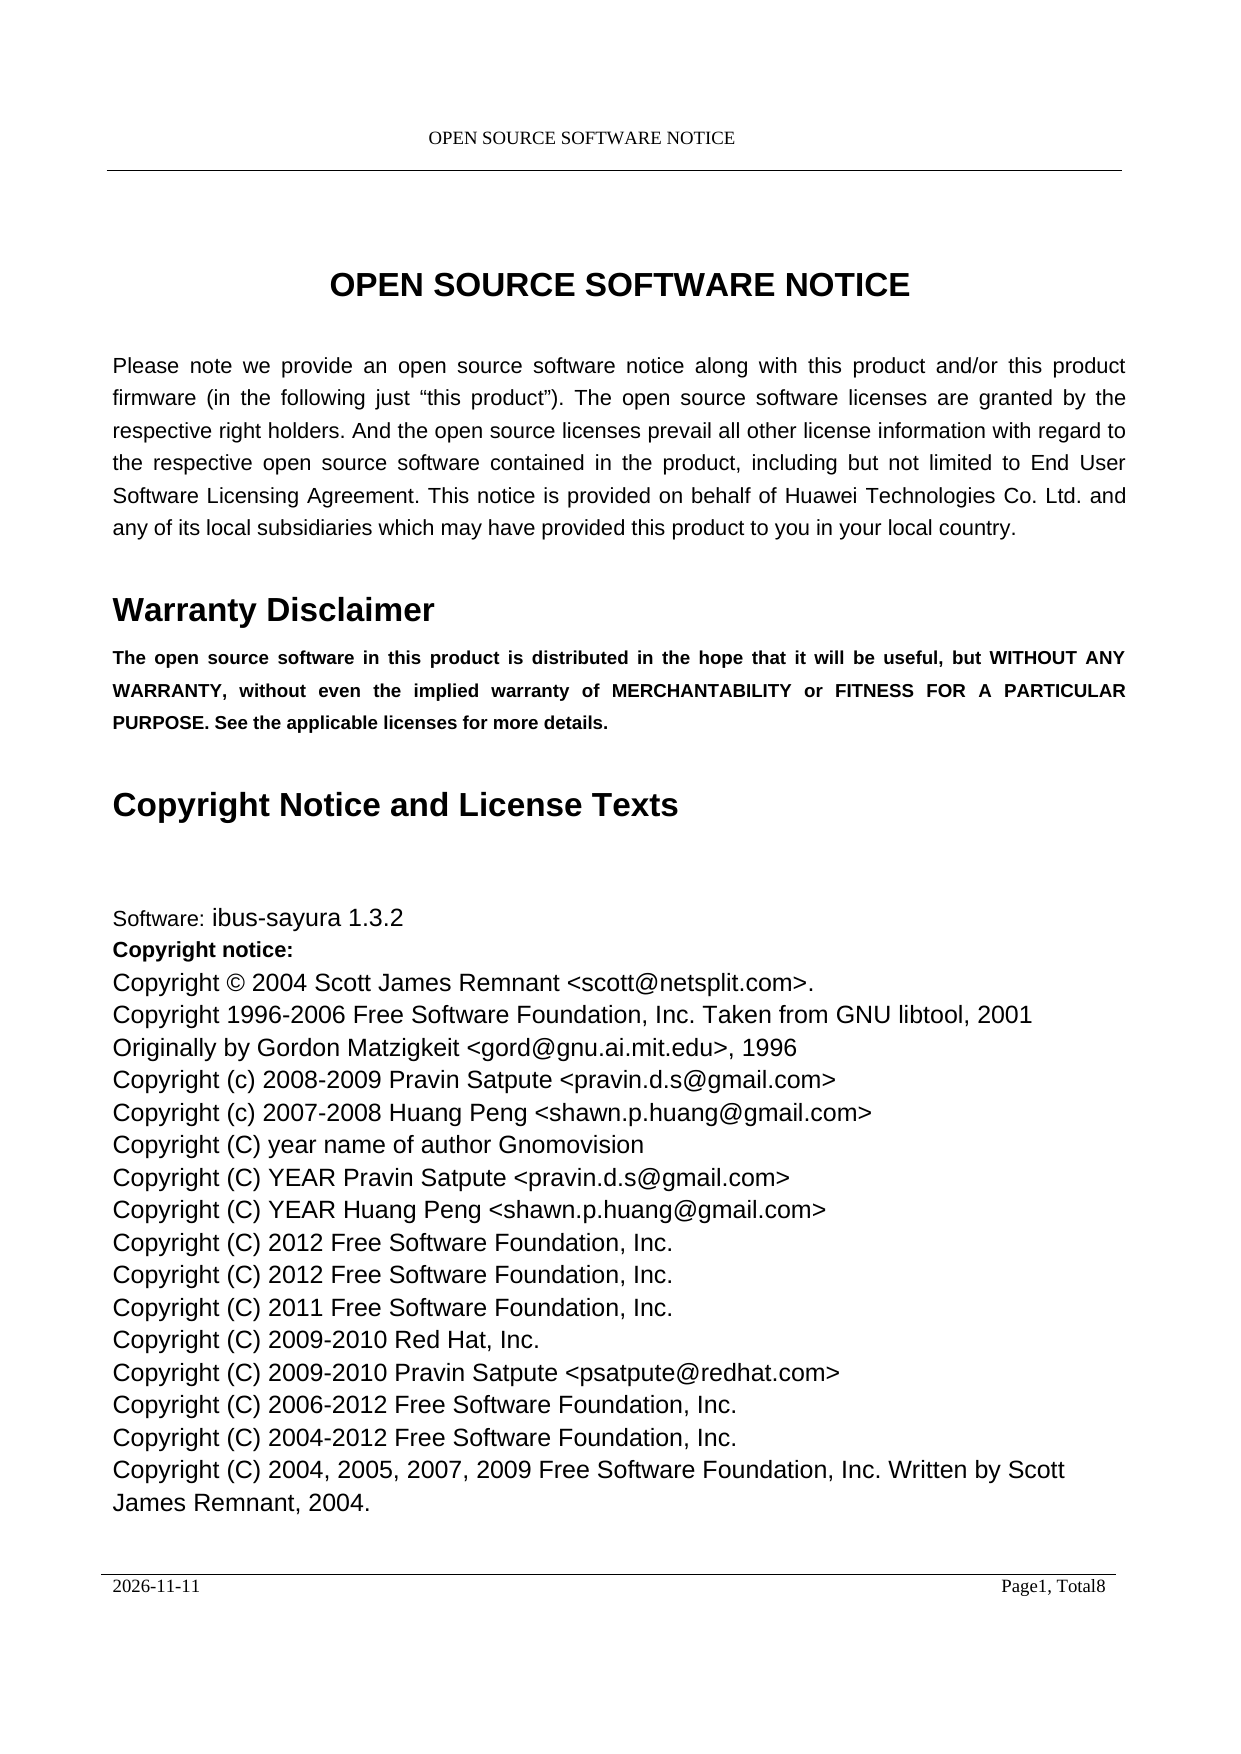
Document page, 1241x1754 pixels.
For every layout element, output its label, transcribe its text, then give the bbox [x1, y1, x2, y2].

text Copyright (C) 2004, 2005, 2007, 2009 Free Software Foundation, Inc. Written by Scott James Remnant, 2004. [112, 1453, 1128, 1518]
text OPEN SOURCE SOFTWARE NOTICE [112, 251, 1128, 316]
text Copyright (C) 2004-2012 Free Software Foundation, Inc. [112, 1421, 1128, 1453]
text Warranty Disclaimer [112, 576, 1128, 641]
text Copyright (C) 2009-2010 Red Hat, Inc. [112, 1323, 1128, 1356]
text Copyright Notice and License Texts [112, 771, 1128, 836]
text Software: ibus-sayura 1.3.2 [112, 901, 1128, 933]
text Copyright (C) 2011 Free Software Foundation, Inc. [112, 1291, 1128, 1323]
text Copyright © 2004 Scott James Remnant <scott@netsplit.com>. [112, 966, 1128, 998]
text Copyright 1996-2006 Free Software Foundation, Inc. Taken from GNU libtool, 2001 Originally by Gordon Matzigkeit <gord@gnu.ai.mit.edu>, 1996 [112, 998, 1128, 1063]
text Copyright notice: [112, 933, 1128, 966]
text Copyright (C) 2012 Free Software Foundation, Inc. [112, 1226, 1128, 1258]
text Copyright (C) YEAR Pravin Satpute <pravin.d.s@gmail.com> [112, 1161, 1128, 1193]
text Copyright (C) 2006-2012 Free Software Foundation, Inc. [112, 1388, 1128, 1421]
text Copyright (C) year name of author Gnomovision [112, 1128, 1128, 1161]
text Copyright (c) 2007-2008 Huang Peng <shawn.p.huang@gmail.com> [112, 1096, 1128, 1128]
text The open source software in this product is distributed in the hope that it will be useful, but WITHOUT ANY WARRANTY, without even the implied warranty of MERCHANTABILITY or FITNESS FOR A PARTICULAR PURPOSE. See the applicable licenses for more details. [112, 641, 1128, 739]
text Copyright (c) 2008-2009 Pravin Satpute <pravin.d.s@gmail.com> [112, 1063, 1128, 1096]
text Please note we provide an open source software notice along with this product and/or this product firmware (in the following just “this product”). The open source software licenses are granted by the respective right holders. And the open source licenses prevail all other license information with regard to the respective open source software contained in the product, including but not limited to End User Software Licensing Agreement. This notice is provided on behalf of Huawei Technologies Co. Ltd. and any of its local subsidiaries which may have provided this product to you in your local country. [112, 349, 1128, 544]
text Copyright (C) 2009-2010 Pravin Satpute <psatpute@redhat.com> [112, 1356, 1128, 1388]
text Copyright (C) YEAR Huang Peng <shawn.p.huang@gmail.com> [112, 1193, 1128, 1226]
text Copyright (C) 2012 Free Software Foundation, Inc. [112, 1258, 1128, 1291]
